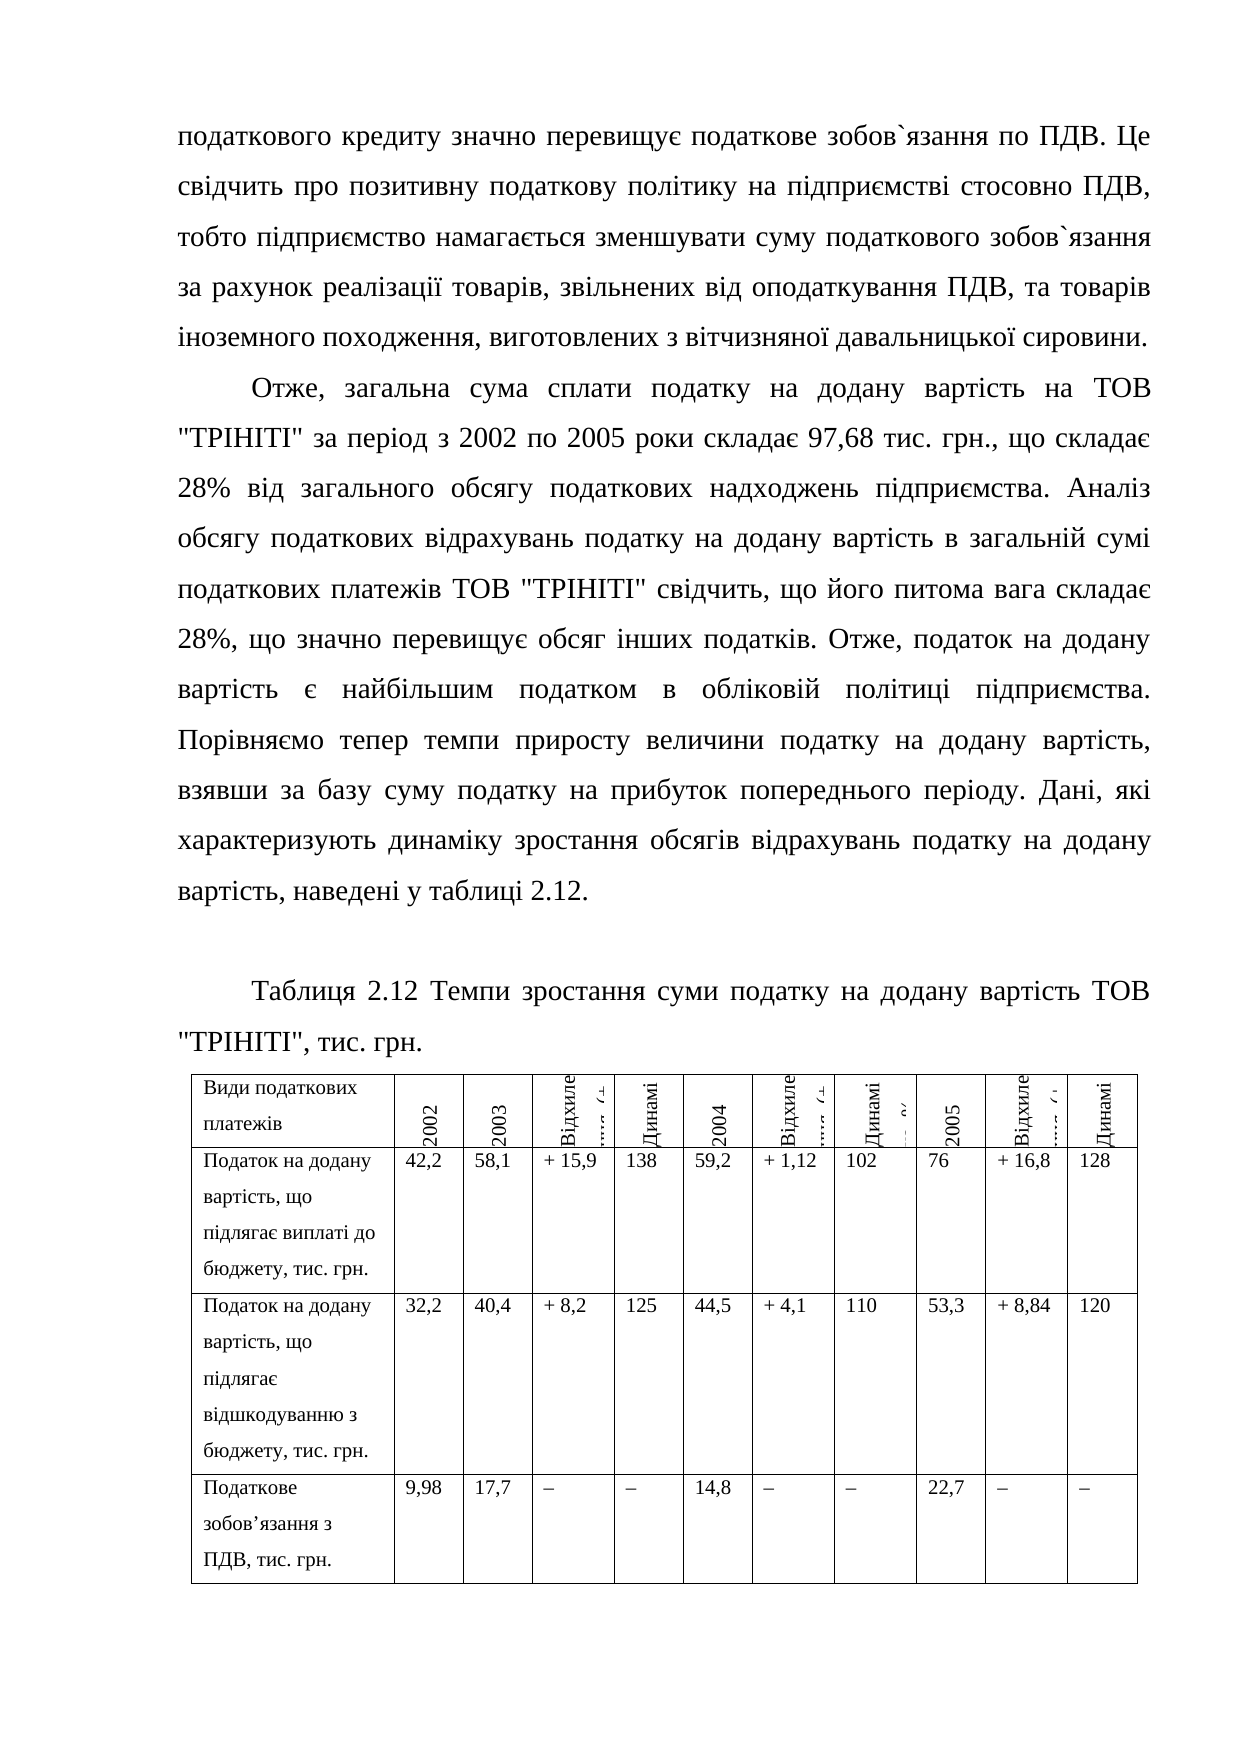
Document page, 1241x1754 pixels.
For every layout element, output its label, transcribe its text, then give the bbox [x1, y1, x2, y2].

table_cell 40,4 [464, 1294, 532, 1474]
table_cell – [835, 1475, 916, 1583]
table_header 2002 рік [395, 1075, 463, 1147]
table_cell 120 [1068, 1294, 1137, 1474]
table_cell – [533, 1475, 614, 1583]
table_cell – [615, 1475, 683, 1583]
table_cell 58,1 [464, 1148, 532, 1292]
table_cell – [753, 1475, 834, 1583]
table_cell + 15,9 [533, 1148, 614, 1292]
table_cell 53,3 [917, 1294, 985, 1474]
table_header Динаміка, % [835, 1075, 916, 1147]
table_cell – [986, 1475, 1067, 1583]
table_cell 128 [1068, 1148, 1137, 1292]
text Таблиця 2.12 Темпи зростання суми податку на додану вартість ТОВ "ТРІНІТІ", тис. грн. [177, 973, 1152, 1057]
table_cell – [1068, 1475, 1137, 1583]
table_cell + 4,1 [753, 1294, 834, 1474]
table_cell 42,2 [395, 1148, 463, 1292]
table_cell 138 [615, 1148, 683, 1292]
table_header Динаміка, % [1068, 1075, 1137, 1147]
table_cell 59,2 [684, 1148, 752, 1292]
table_cell + 8,84 [986, 1294, 1067, 1474]
table_cell Податок на додану вартість, що підлягає відшкодуванню з бюджету, тис. грн. [192, 1294, 394, 1474]
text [177, 118, 1152, 353]
table_header Відхилення, (+, –) [986, 1075, 1067, 1147]
table_header Види податкових платежів [192, 1075, 394, 1147]
table_cell Податкове зобов’язання з ПДВ, тис. грн. [192, 1475, 394, 1583]
table_cell Податок на додану вартість, що підлягає виплаті до бюджету, тис. грн. [192, 1148, 394, 1292]
table_header 2005 рік [917, 1075, 985, 1147]
table_header 2003 рік [464, 1075, 532, 1147]
table_cell + 8,2 [533, 1294, 614, 1474]
table_cell 125 [615, 1294, 683, 1474]
table_cell 9,98 [395, 1475, 463, 1583]
table_cell 32,2 [395, 1294, 463, 1474]
table_cell 110 [835, 1294, 916, 1474]
table_header 2004 рік [684, 1075, 752, 1147]
table_cell 44,5 [684, 1294, 752, 1474]
table_header Динаміка, % [615, 1075, 683, 1147]
table_cell + 1,12 [753, 1148, 834, 1292]
table_cell 17,7 [464, 1475, 532, 1583]
text Отже, загальна сума сплати податку на додану вартість на ТОВ "ТРІНІТІ" за період з 2002 по 2005 роки складає 97,68 тис. грн., що складає 28% від загального обсягу податкових надходжень підприємства. Аналіз обсягу податкових відрахувань податку на додану вартість в загальній сумі податкових платежів ТОВ "ТРІНІТІ" свідчить, що його питома вага складає 28%, що значно перевищує обсяг інших податків. Отже, податок на додану вартість є найбільшим податком в обліковій політиці підприємства. Порівняємо тепер темпи приросту величини податку на додану вартість, взявши за базу суму податку на прибуток попереднього періоду. Дані, які характеризують динаміку зростання обсягів відрахувань податку на додану вартість, наведені у таблиці 2.12. [177, 370, 1152, 906]
table_cell 22,7 [917, 1475, 985, 1583]
table_cell 102 [835, 1148, 916, 1292]
table_cell 14,8 [684, 1475, 752, 1583]
table_header Відхилення, (+, –) [533, 1075, 614, 1147]
table_cell + 16,8 [986, 1148, 1067, 1292]
table_header Відхилення, (+, –) [753, 1075, 834, 1147]
table_cell 76 [917, 1148, 985, 1292]
